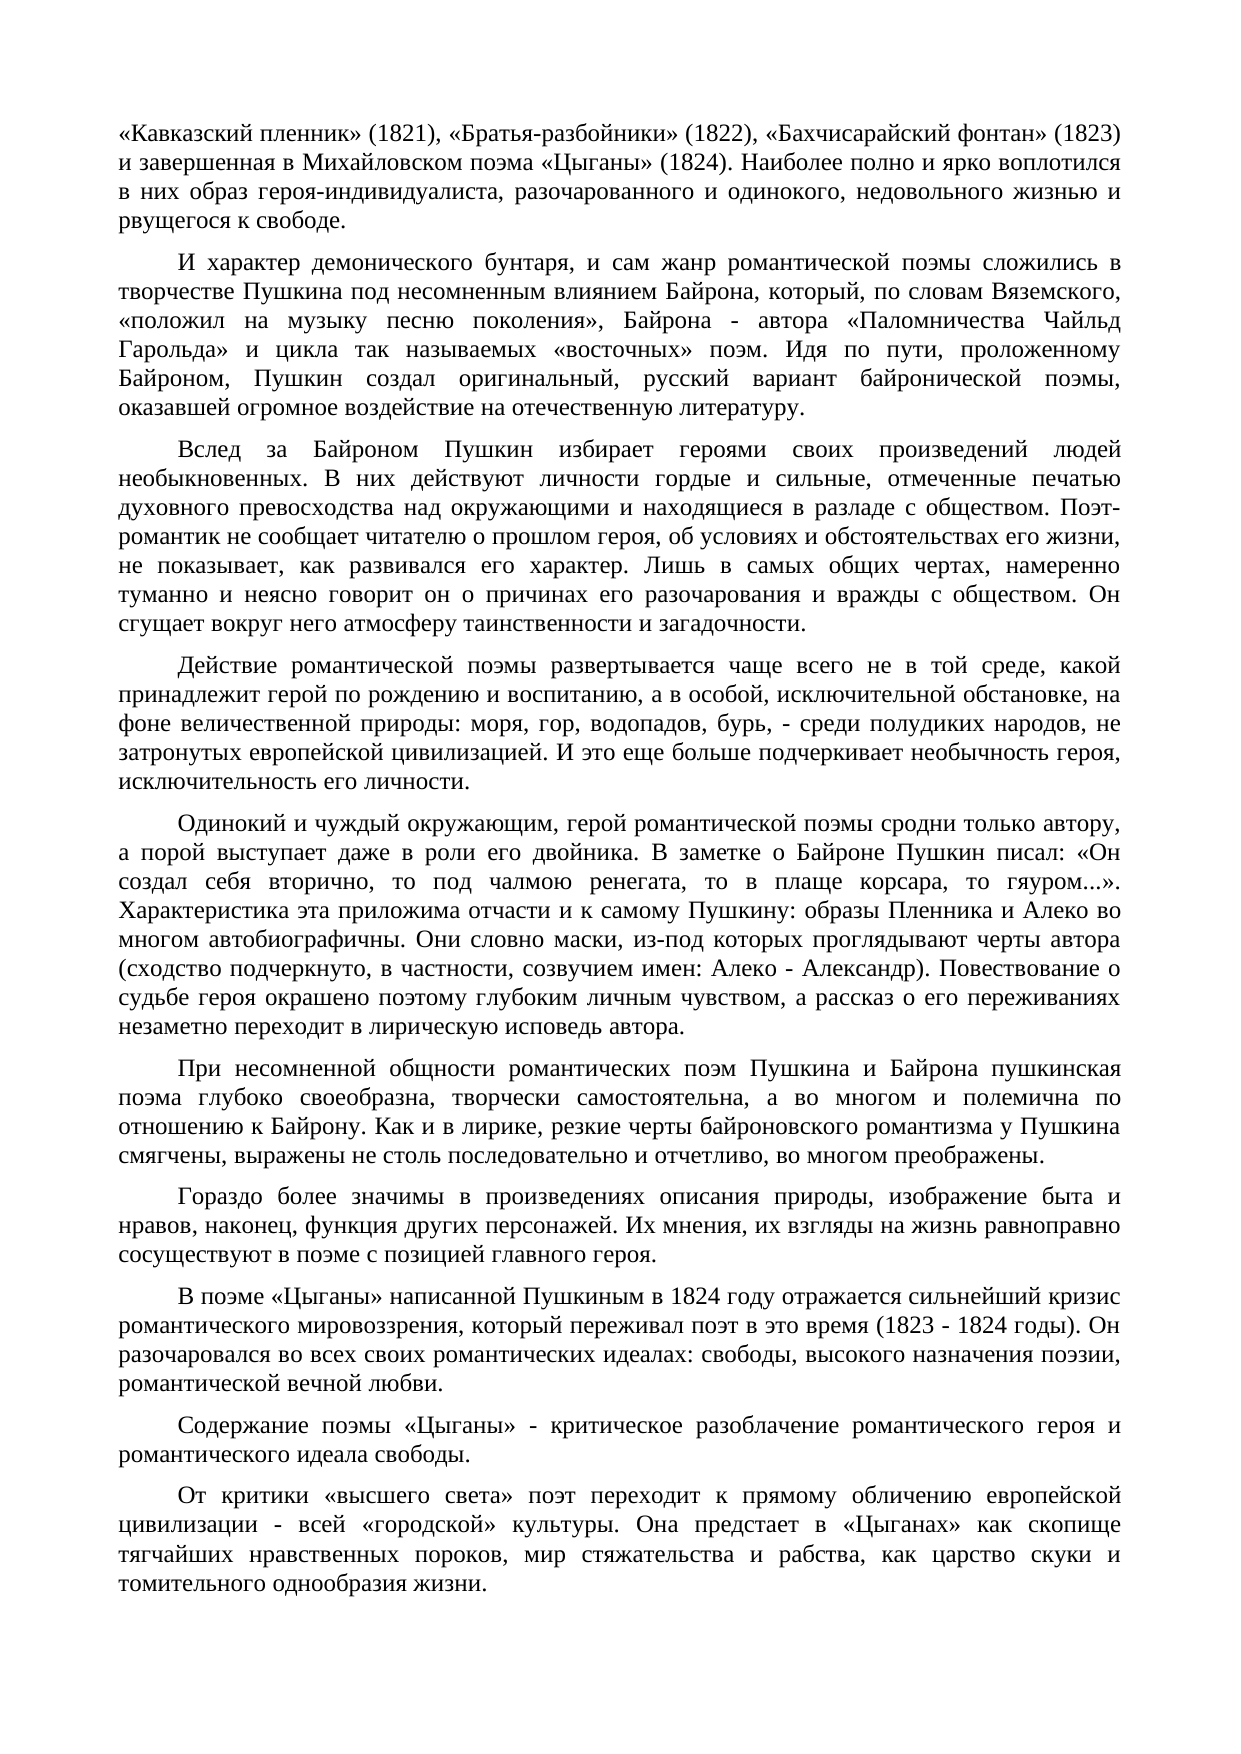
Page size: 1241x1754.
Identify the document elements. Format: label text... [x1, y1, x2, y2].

text Действие романтической поэмы развертывается чаще всего не в той среде, какой принадлежит герой по рождению и воспитанию, а в особой, исключительной обстановке, на фоне величественной природы: моря, гор, водопадов, бурь, - среди полудиких народов, не затронутых европейской цивилизацией. И это еще больше подчеркивает необычность героя, исключительность его личности. [118, 650, 1122, 795]
text Вслед за Байроном Пушкин избирает героями своих произведений людей необыкновенных. В них действуют личности гордые и сильные, отмеченные печатью духовного превосходства над окружающими и находящиеся в разладе с обществом. Поэт-романтик не сообщает читателю о прошлом героя, об условиях и обстоятельствах его жизни, не показывает, как развивался его характер. Лишь в самых общих чертах, намеренно туманно и неясно говорит он о причинах его разочарования и вражды с обществом. Он сгущает вокруг него атмосферу таинственности и загадочности. [118, 434, 1122, 637]
text В поэме «Цыганы» написанной Пушкиным в 1824 году отражается сильнейший кризис романтического мировоззрения, который переживал поэт в это время (1823 - 1824 годы). Он разочаровался во всех своих романтических идеалах: свободы, высокого назначения поэзии, романтической вечной любви. [118, 1281, 1122, 1397]
text Гораздо более значимы в произведениях описания природы, изображение быта и нравов, наконец, функция других персонажей. Их мнения, их взгляды на жизнь равноправно сосуществуют в поэме с позицией главного героя. [118, 1181, 1122, 1268]
text От критики «высшего света» поэт переходит к прямому обличению европейской цивилизации - всей «городской» культуры. Она предстает в «Цыганах» как скопище тягчайших нравственных пороков, мир стяжательства и рабства, как царство скуки и томительного однообразия жизни. [118, 1480, 1122, 1597]
text Содержание поэмы «Цыганы» - критическое разоблачение романтического героя и романтического идеала свободы. [118, 1410, 1122, 1468]
text При несомненной общности романтических поэм Пушкина и Байрона пушкинская поэма глубоко своеобразна, творчески самостоятельна, а во многом и полемична по отношению к Байрону. Как и в лирике, резкие черты байроновского романтизма у Пушкина смягчены, выражены не столь последовательно и отчетливо, во многом преображены. [118, 1052, 1122, 1169]
text Одинокий и чуждый окружающим, герой романтической поэмы сродни только автору, а порой выступает даже в роли его двойника. В заметке о Байроне Пушкин писал: «Он создал себя вторично, то под чалмою ренегата, то в плаще корсара, то гяуром...». Характеристика эта приложима отчасти и к самому Пушкину: образы Пленника и Алеко во многом автобиографичны. Они словно маски, из-под которых проглядывают черты автора (сходство подчеркнуто, в частности, созвучием имен: Алеко - Александр). Повествование о судьбе героя окрашено поэтому глубоким личным чувством, а рассказ о его переживаниях незаметно переходит в лирическую исповедь автора. [118, 807, 1122, 1040]
text И характер демонического бунтаря, и сам жанр романтической поэмы сложились в творчестве Пушкина под несомненным влиянием Байрона, который, по словам Вяземского, «положил на музыку песню поколения», Байрона - автора «Паломничества Чайльд Гарольда» и цикла так называемых «восточных» поэм. Идя по пути, проложенному Байроном, Пушкин создал оригинальный, русский вариант байронической поэмы, оказавшей огромное воздействие на отечественную литературу. [118, 247, 1122, 421]
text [118, 118, 1122, 234]
